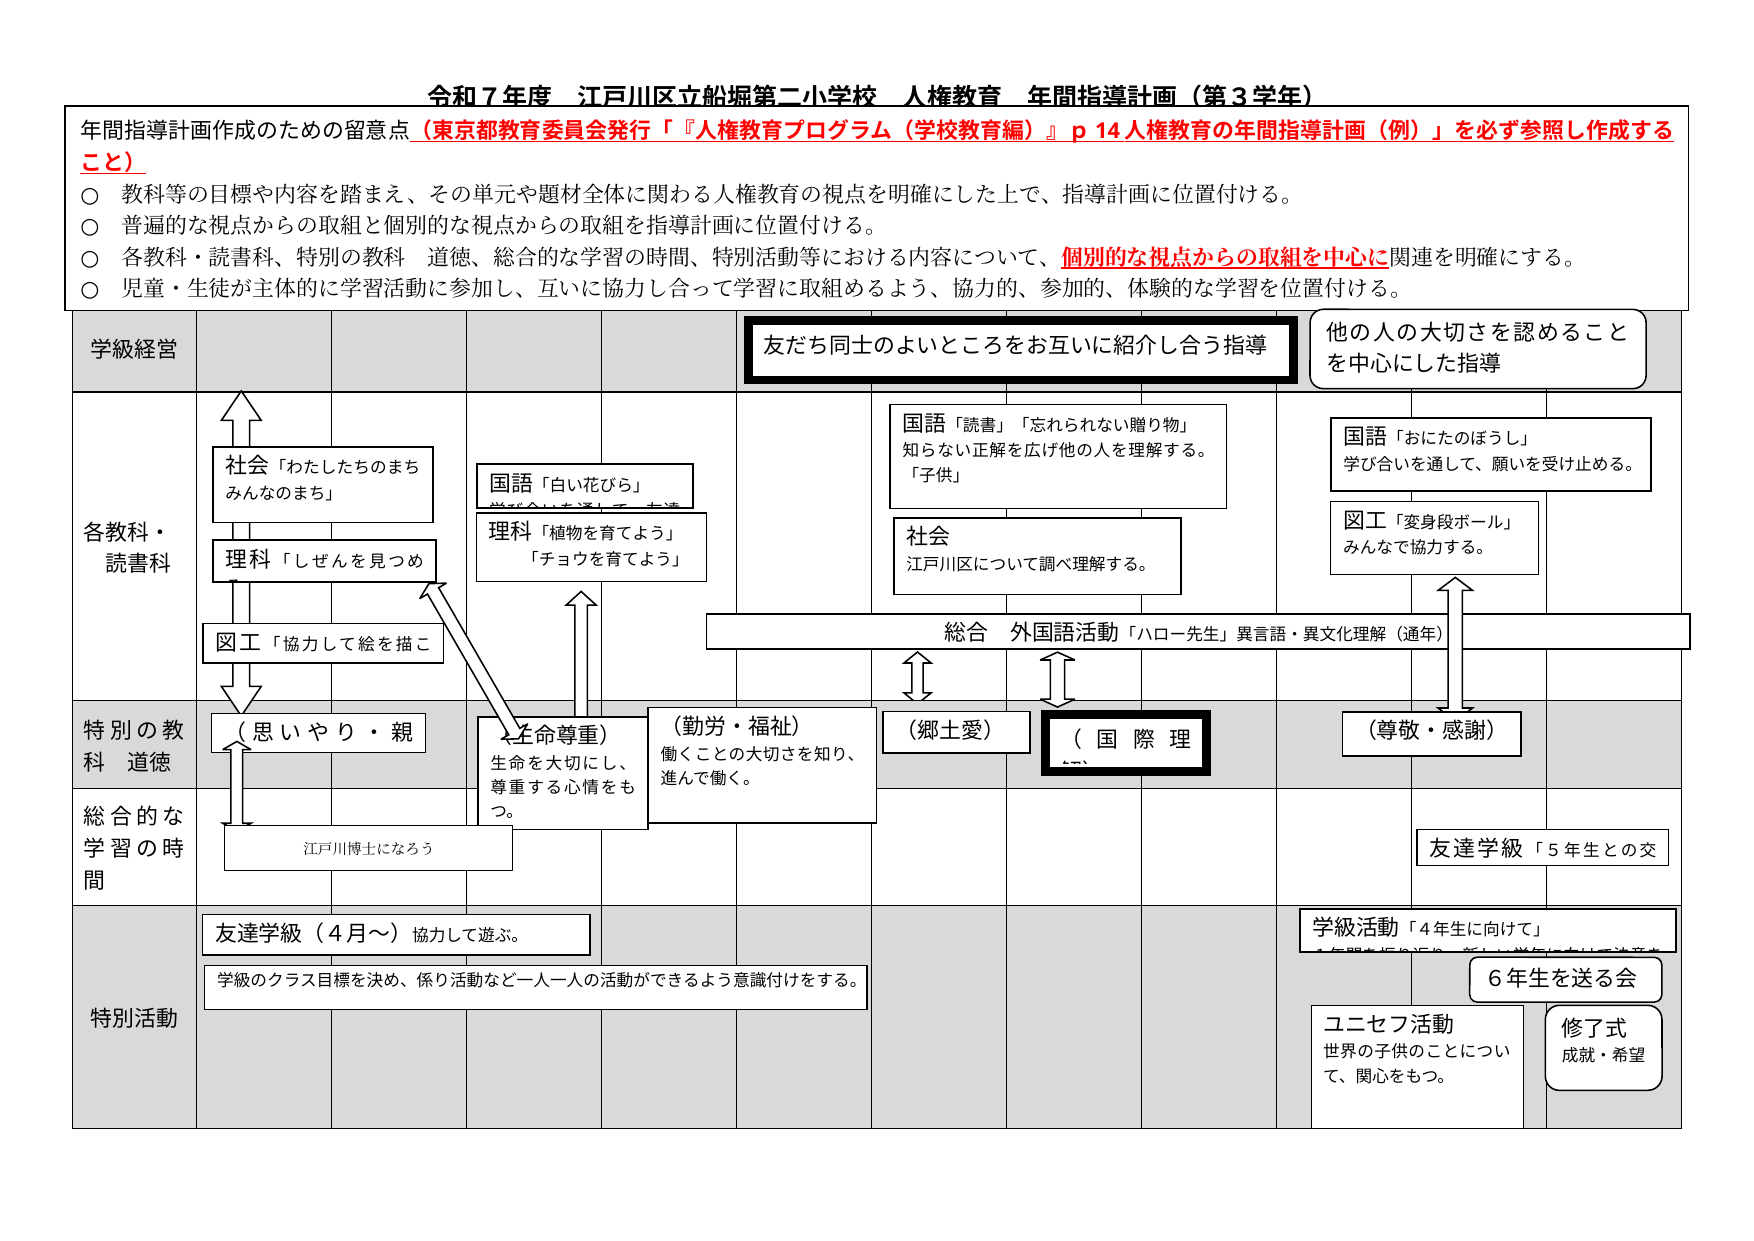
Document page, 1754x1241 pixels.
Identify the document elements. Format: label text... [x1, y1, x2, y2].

table_cell [1142, 650, 1276, 700]
table_cell [1412, 701, 1546, 788]
table_cell [872, 906, 1006, 1128]
table_cell [1142, 311, 1276, 316]
table_cell [872, 393, 1006, 613]
table_cell [602, 311, 736, 391]
table_cell [1277, 393, 1411, 613]
table_cell [332, 789, 466, 825]
table_cell [1412, 393, 1546, 417]
table_cell [1007, 595, 1141, 613]
table_cell [1277, 650, 1411, 700]
table_cell 学級経営 [73, 311, 196, 391]
table_cell [737, 311, 871, 391]
table_cell [737, 701, 871, 707]
table_cell [197, 701, 237, 788]
table_cell [589, 701, 601, 716]
table_cell [1547, 650, 1681, 700]
table_cell [1412, 492, 1546, 613]
table_cell [1007, 789, 1141, 905]
table_cell [1142, 393, 1276, 613]
table_cell [332, 701, 466, 788]
table_cell [506, 701, 574, 716]
table_cell [1277, 789, 1411, 905]
table_cell [1547, 906, 1681, 1128]
table_cell [251, 583, 331, 623]
table_cell [467, 701, 496, 788]
table_cell [1547, 701, 1681, 788]
table_cell [332, 871, 466, 905]
table_cell [1142, 384, 1276, 391]
table_cell [197, 789, 331, 905]
table_cell [602, 393, 736, 700]
table_cell 各教科・ 読書科 [73, 393, 196, 700]
table_cell [1464, 650, 1546, 700]
table_cell [197, 311, 331, 391]
table_cell [872, 650, 1006, 700]
table_cell [332, 906, 466, 914]
table_cell [332, 1010, 466, 1128]
table_cell [467, 1010, 601, 1128]
table_cell [1277, 311, 1411, 391]
table_cell [1007, 509, 1141, 517]
table_cell [1277, 701, 1411, 788]
table_cell [197, 393, 238, 700]
table_cell [1142, 906, 1276, 1128]
table_cell [332, 626, 466, 700]
table_cell [737, 393, 871, 613]
table_cell [245, 701, 331, 713]
table_cell [872, 311, 1006, 316]
table_cell [251, 664, 331, 700]
table_cell [1142, 789, 1276, 905]
table_cell [245, 393, 331, 446]
table_cell 総合的な学習の時間 [73, 789, 196, 905]
table_cell [1007, 393, 1141, 404]
table_cell [602, 1010, 736, 1128]
table_cell [737, 650, 871, 700]
table_cell [737, 906, 871, 1128]
table_cell [1007, 906, 1141, 1128]
table_cell [1547, 789, 1681, 905]
table_cell [602, 906, 736, 965]
table_cell [1412, 953, 1546, 1128]
table_cell [1277, 906, 1411, 1128]
table_cell [1547, 311, 1681, 391]
table_cell [1142, 701, 1276, 788]
table_cell [467, 906, 601, 965]
table_cell [332, 956, 466, 965]
table_cell [197, 906, 331, 1128]
table_cell [467, 393, 601, 700]
text 令和７年度 江戸川区立船堀第二小学校 人権教育 年間指導計画（第３学年） [75, 76, 1679, 105]
table_cell [737, 824, 871, 905]
table_cell [872, 701, 1006, 788]
table_cell [244, 753, 331, 788]
table_cell [467, 830, 601, 905]
table_cell [872, 384, 1006, 391]
table_cell [602, 824, 736, 905]
table_cell [1007, 311, 1141, 316]
table_cell 特別の教科 道徳 [73, 701, 196, 788]
table_cell [1007, 384, 1141, 391]
table_cell [872, 789, 1006, 905]
table_cell [467, 789, 477, 825]
table_cell [1412, 789, 1546, 905]
table_cell [1007, 650, 1141, 700]
table_cell [332, 393, 466, 631]
table_cell [1412, 650, 1447, 700]
table_cell [467, 311, 601, 391]
table_cell [1007, 701, 1141, 788]
table_cell [332, 311, 466, 391]
table_cell [602, 701, 736, 716]
table_cell [1547, 393, 1681, 613]
table_cell 特別活動 [73, 906, 196, 1128]
table_cell [251, 523, 331, 539]
